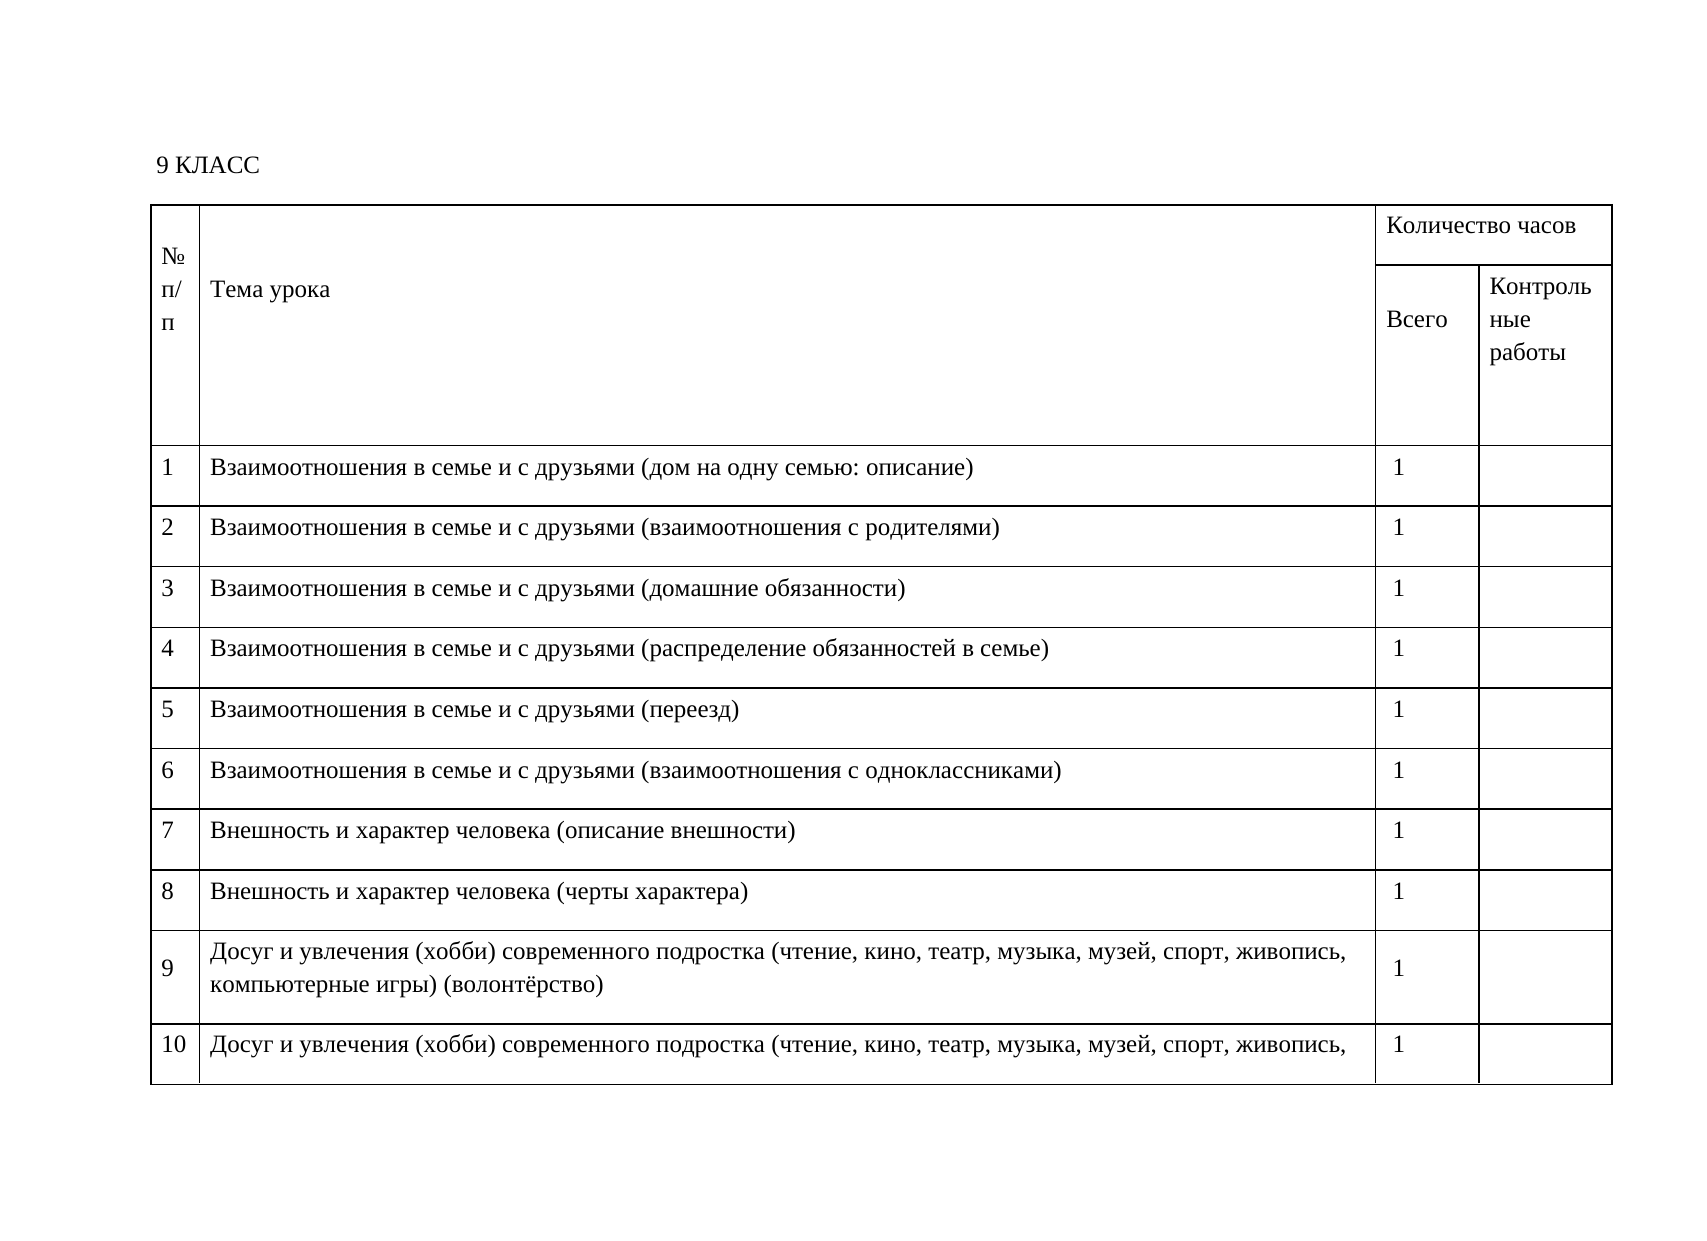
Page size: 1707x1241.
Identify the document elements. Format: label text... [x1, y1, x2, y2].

table_cell 1 [1376, 810, 1478, 869]
table_cell Взаимоотношения в семье и с друзьями (дом на одну семью: описание) [200, 446, 1375, 505]
table_cell 1 [1376, 871, 1478, 929]
table_cell 1 [1376, 931, 1478, 1023]
table_cell [1480, 1025, 1611, 1083]
table_cell Взаимоотношения в семье и с друзьями (взаимоотношения с родителями) [200, 507, 1375, 566]
table_header Тема урока [200, 206, 1375, 444]
table_cell 1 [1376, 1025, 1478, 1083]
table_header № п/п [152, 206, 199, 444]
table_cell [1480, 871, 1611, 929]
table_cell 5 [152, 689, 199, 748]
table_cell Внешность и характер человека (черты характера) [200, 871, 1375, 929]
table_cell Внешность и характер человека (описание внешности) [200, 810, 1375, 869]
table_cell 1 [1376, 689, 1478, 748]
table_cell 1 [1376, 749, 1478, 808]
table_cell [1480, 446, 1611, 505]
table_cell [1480, 689, 1611, 748]
table_cell Взаимоотношения в семье и с друзьями (переезд) [200, 689, 1375, 748]
table_cell 6 [152, 749, 199, 808]
table_cell 2 [152, 507, 199, 566]
table_cell [1480, 567, 1611, 626]
table_cell 9 [152, 931, 199, 1023]
table_cell 8 [152, 871, 199, 929]
table_cell Контрольные работы [1480, 266, 1611, 444]
table_cell [1480, 931, 1611, 1023]
table_cell Взаимоотношения в семье и с друзьями (домашние обязанности) [200, 567, 1375, 626]
text 9 КЛАСС [150, 150, 1557, 179]
table_cell 1 [152, 446, 199, 505]
table_cell Всего [1376, 266, 1478, 444]
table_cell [200, 1025, 1375, 1083]
table_cell 1 [1376, 507, 1478, 566]
table_cell [1480, 507, 1611, 566]
table_header Количество часов [1376, 206, 1611, 264]
table_cell 3 [152, 567, 199, 626]
table_cell 7 [152, 810, 199, 869]
table_cell [1480, 749, 1611, 808]
table_cell [1480, 628, 1611, 687]
table_cell [1480, 810, 1611, 869]
table_cell 1 [1376, 446, 1478, 505]
table_cell Взаимоотношения в семье и с друзьями (распределение обязанностей в семье) [200, 628, 1375, 687]
table_cell Досуг и увлечения (хобби) современного подростка (чтение, кино, театр, музыка, музей, спорт, живопись, компьютерные игры) (волонтёрство) [200, 931, 1375, 1023]
table_cell 4 [152, 628, 199, 687]
table_cell 1 [1376, 628, 1478, 687]
table_cell 10 [152, 1025, 199, 1083]
table_cell Взаимоотношения в семье и с друзьями (взаимоотношения с одноклассниками) [200, 749, 1375, 808]
table_cell 1 [1376, 567, 1478, 626]
